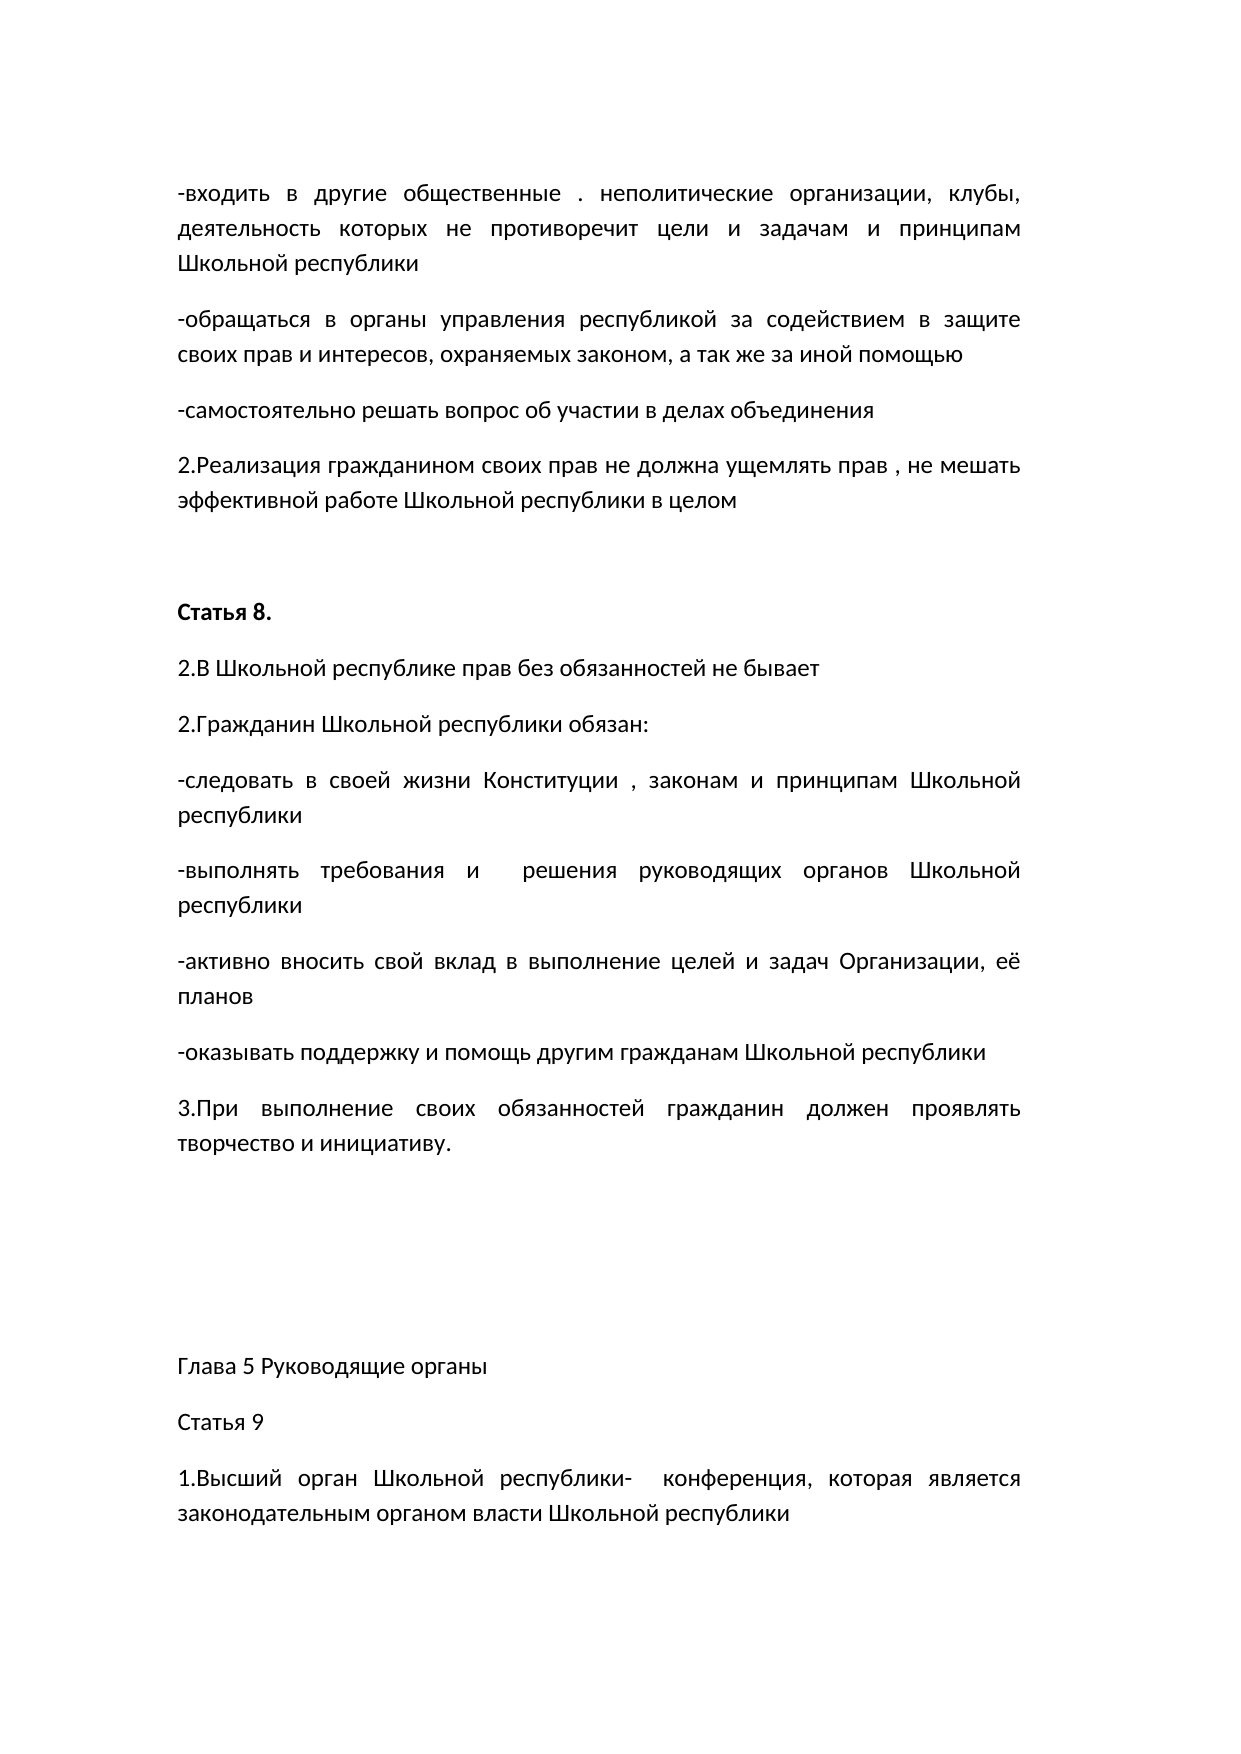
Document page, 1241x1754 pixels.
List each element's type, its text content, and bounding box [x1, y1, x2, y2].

text -оказывать поддержку и помощь другим гражданам Школьной республики [177, 1036, 1022, 1067]
text -выполнять требования и решения руководящих органов Школьной республики [177, 855, 1022, 920]
text 1.Высший орган Школьной республики- конференция, которая является законодательным органом власти Школьной республики [177, 1462, 1022, 1528]
text Глава 5 Руководящие органы [177, 1351, 1022, 1381]
text 3.При выполнение своих обязанностей гражданин должен проявлять творчество и инициативу. [177, 1092, 1022, 1158]
text Статья 9 [177, 1406, 1022, 1437]
text 2.Реализация гражданином своих прав не должна ущемлять прав , не мешать эффективной работе Школьной республики в целом [177, 450, 1022, 515]
text -активно вносить свой вклад в выполнение целей и задач Организации, её планов [177, 946, 1022, 1011]
text 2.Гражданин Школьной республики обязан: [177, 708, 1022, 738]
text 2.В Школьной республике прав без обязанностей не бывает [177, 652, 1022, 683]
text -обращаться в органы управления республикой за содействием в защите своих прав и интересов, охраняемых законом, а так же за иной помощью [177, 303, 1022, 368]
text Статья 8. [177, 596, 1022, 627]
text -следовать в своей жизни Конституции , законам и принципам Школьной республики [177, 764, 1022, 829]
text -входить в другие общественные . неполитические организации, клубы, деятельность которых не противоречит цели и задачам и принципам Школьной республики [177, 177, 1022, 278]
text -самостоятельно решать вопрос об участии в делах объединения [177, 394, 1022, 424]
